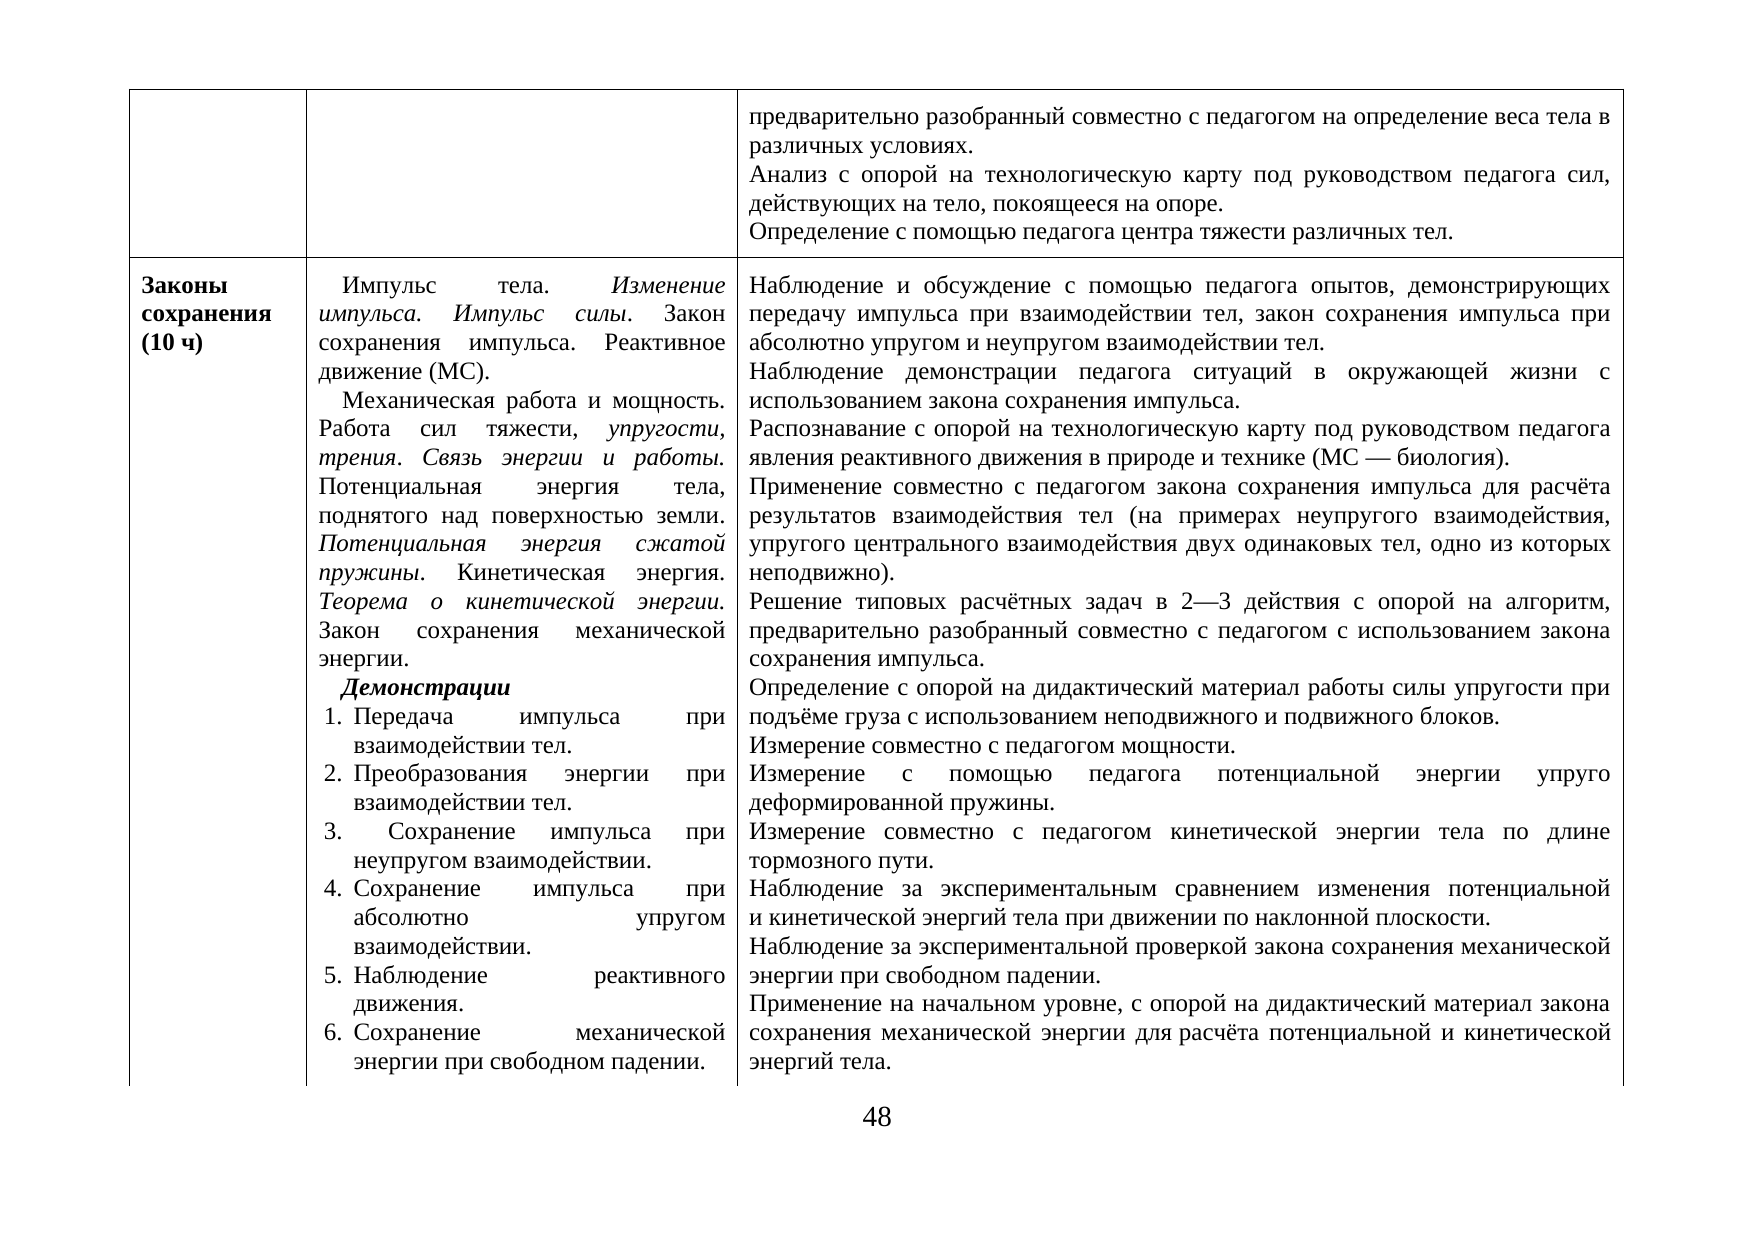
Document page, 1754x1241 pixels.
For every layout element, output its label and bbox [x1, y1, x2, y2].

table_cell [130, 90, 306, 257]
table_cell [307, 90, 737, 257]
table_cell [130, 258, 306, 1086]
table_cell [307, 258, 737, 1086]
table_cell [738, 90, 1623, 257]
table_cell [738, 258, 1623, 1086]
